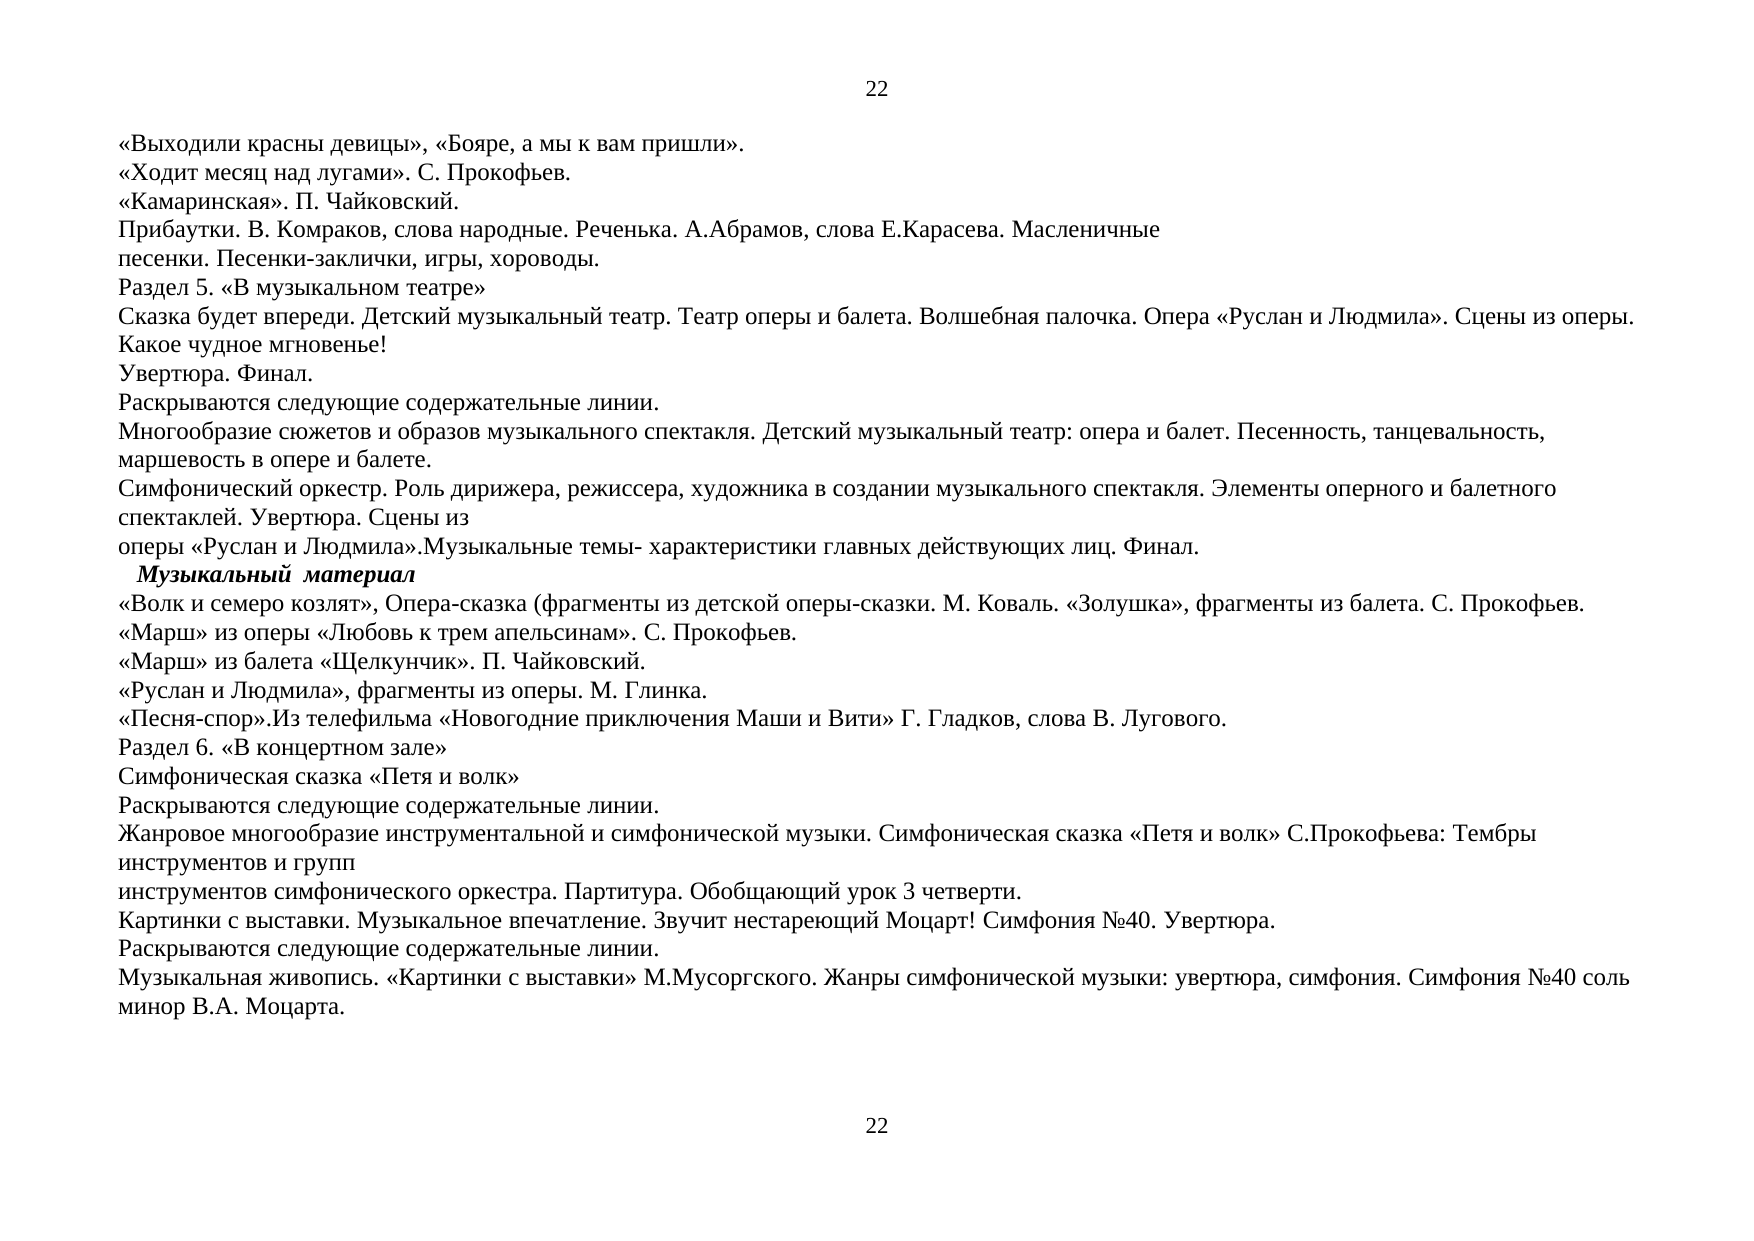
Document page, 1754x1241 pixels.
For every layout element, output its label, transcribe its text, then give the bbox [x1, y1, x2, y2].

text Картинки с выставки. Музыкальное впечатление. Звучит нестареющий Моцарт! Симфония №40. Увертюра. Раскрываются следующие содержательные линии. [118, 905, 1422, 962]
text Прибаутки. В. Комраков, слова народные. Реченька. А.Абрамов, слова Е.Карасева. Масленичные песенки. Песенки-заклички, игры, хороводы. [118, 214, 1258, 272]
subtitle Музыкальный материал [137, 560, 1658, 589]
text оперы «Руслан и Людмила».Музыкальные темы- характеристики главных действующих лиц. Финал. [118, 531, 1658, 559]
text «Руслан и Людмила», фрагменты из оперы. М. Глинка. [118, 675, 1658, 703]
text Раздел 5. «В музыкальном театре» [118, 272, 1658, 301]
text Увертюра. Финал. [118, 358, 1658, 387]
text Жанровое многообразие инструментальной и симфонической музыки. Симфоническая сказка «Петя и волк» С.Прокофьева: Тембры инструментов и групп [118, 818, 1658, 876]
text «Ходит месяц над лугами». С. Прокофьев. [118, 157, 1658, 186]
text «Камаринская». П. Чайковский. [118, 186, 1658, 214]
text Раскрываются следующие содержательные линии. [118, 387, 1658, 416]
text «Выходили красны девицы», «Бояре, а мы к вам пришли». [118, 128, 1658, 157]
text «Марш» из балета «Щелкунчик». П. Чайковский. [118, 646, 1658, 675]
text инструментов симфонического оркестра. Партитура. Обобщающий урок 3 четверти. [118, 876, 1658, 905]
text «Волк и семеро козлят», Опера-сказка (фрагменты из детской оперы-сказки. М. Коваль. «Золушка», фрагменты из балета. С. Прокофьев. [118, 589, 1658, 617]
text Музыкальная живопись. «Картинки с выставки» М.Мусоргского. Жанры симфонической музыки: увертюра, симфония. Симфония №40 соль минор В.А. Моцарта. [118, 962, 1658, 1020]
text Симфоническая сказка «Петя и волк» Раскрываются следующие содержательные линии. [118, 761, 660, 818]
text «Песня-спор».Из телефильма «Новогодние приключения Маши и Вити» Г. Гладков, слова В. Лугового. Раздел 6. «В концертном зале» [118, 703, 1229, 761]
text Сказка будет впереди. Детский музыкальный театр. Театр оперы и балета. Волшебная палочка. Опера «Руслан и Людмила». Сцены из оперы. Какое чудное мгновенье! [118, 301, 1637, 358]
text «Марш» из оперы «Любовь к трем апельсинам». С. Прокофьев. [118, 617, 1658, 646]
text Многообразие сюжетов и образов музыкального спектакля. Детский музыкальный театр: опера и балет. Песенность, танцевальность, маршевость в опере и балете. [118, 416, 1658, 473]
text Симфонический оркестр. Роль дирижера, режиссера, художника в создании музыкального спектакля. Элементы оперного и балетного спектаклей. Увертюра. Сцены из [118, 473, 1559, 531]
